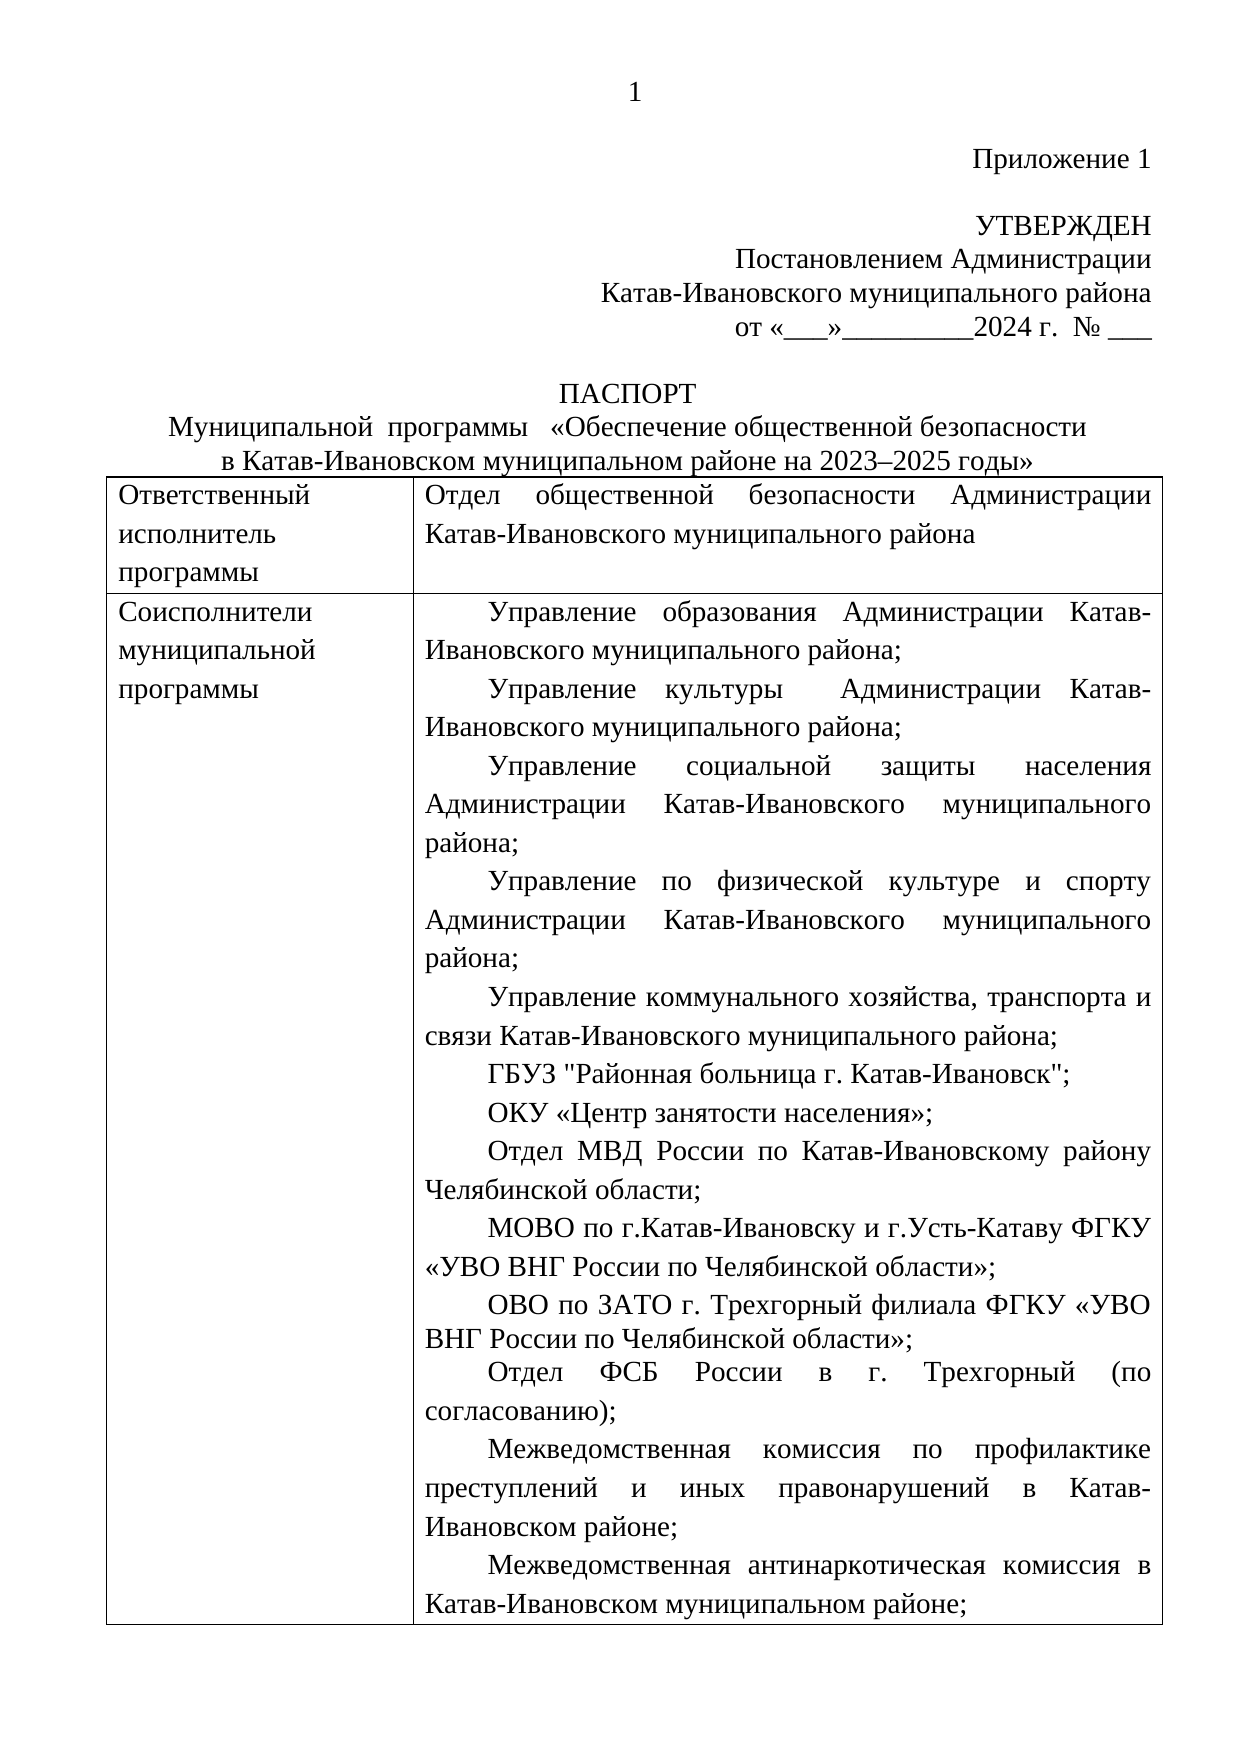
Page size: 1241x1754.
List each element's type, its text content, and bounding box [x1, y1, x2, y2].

title ПАСПОРТ [103, 376, 1152, 409]
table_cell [414, 594, 1162, 1624]
title Приложение 1 [118, 141, 1152, 174]
title Постановлением Администрации [118, 242, 1152, 275]
text Муниципальной программы «Обеспечение общественной безопасности [103, 409, 1152, 443]
title от «___»_________2024 г. № ___ [118, 309, 1152, 342]
table_header Отдел общественной безопасности Администрации Катав-Ивановского муниципального района [414, 478, 1162, 593]
text в Катав-Ивановском муниципальном районе на 2023–2025 годы» [103, 443, 1152, 476]
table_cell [107, 594, 413, 1624]
title УТВЕРЖДЕН [118, 208, 1152, 242]
table_header Ответственный исполнитель программы [107, 478, 413, 593]
title Катав-Ивановского муниципального района [118, 275, 1152, 309]
